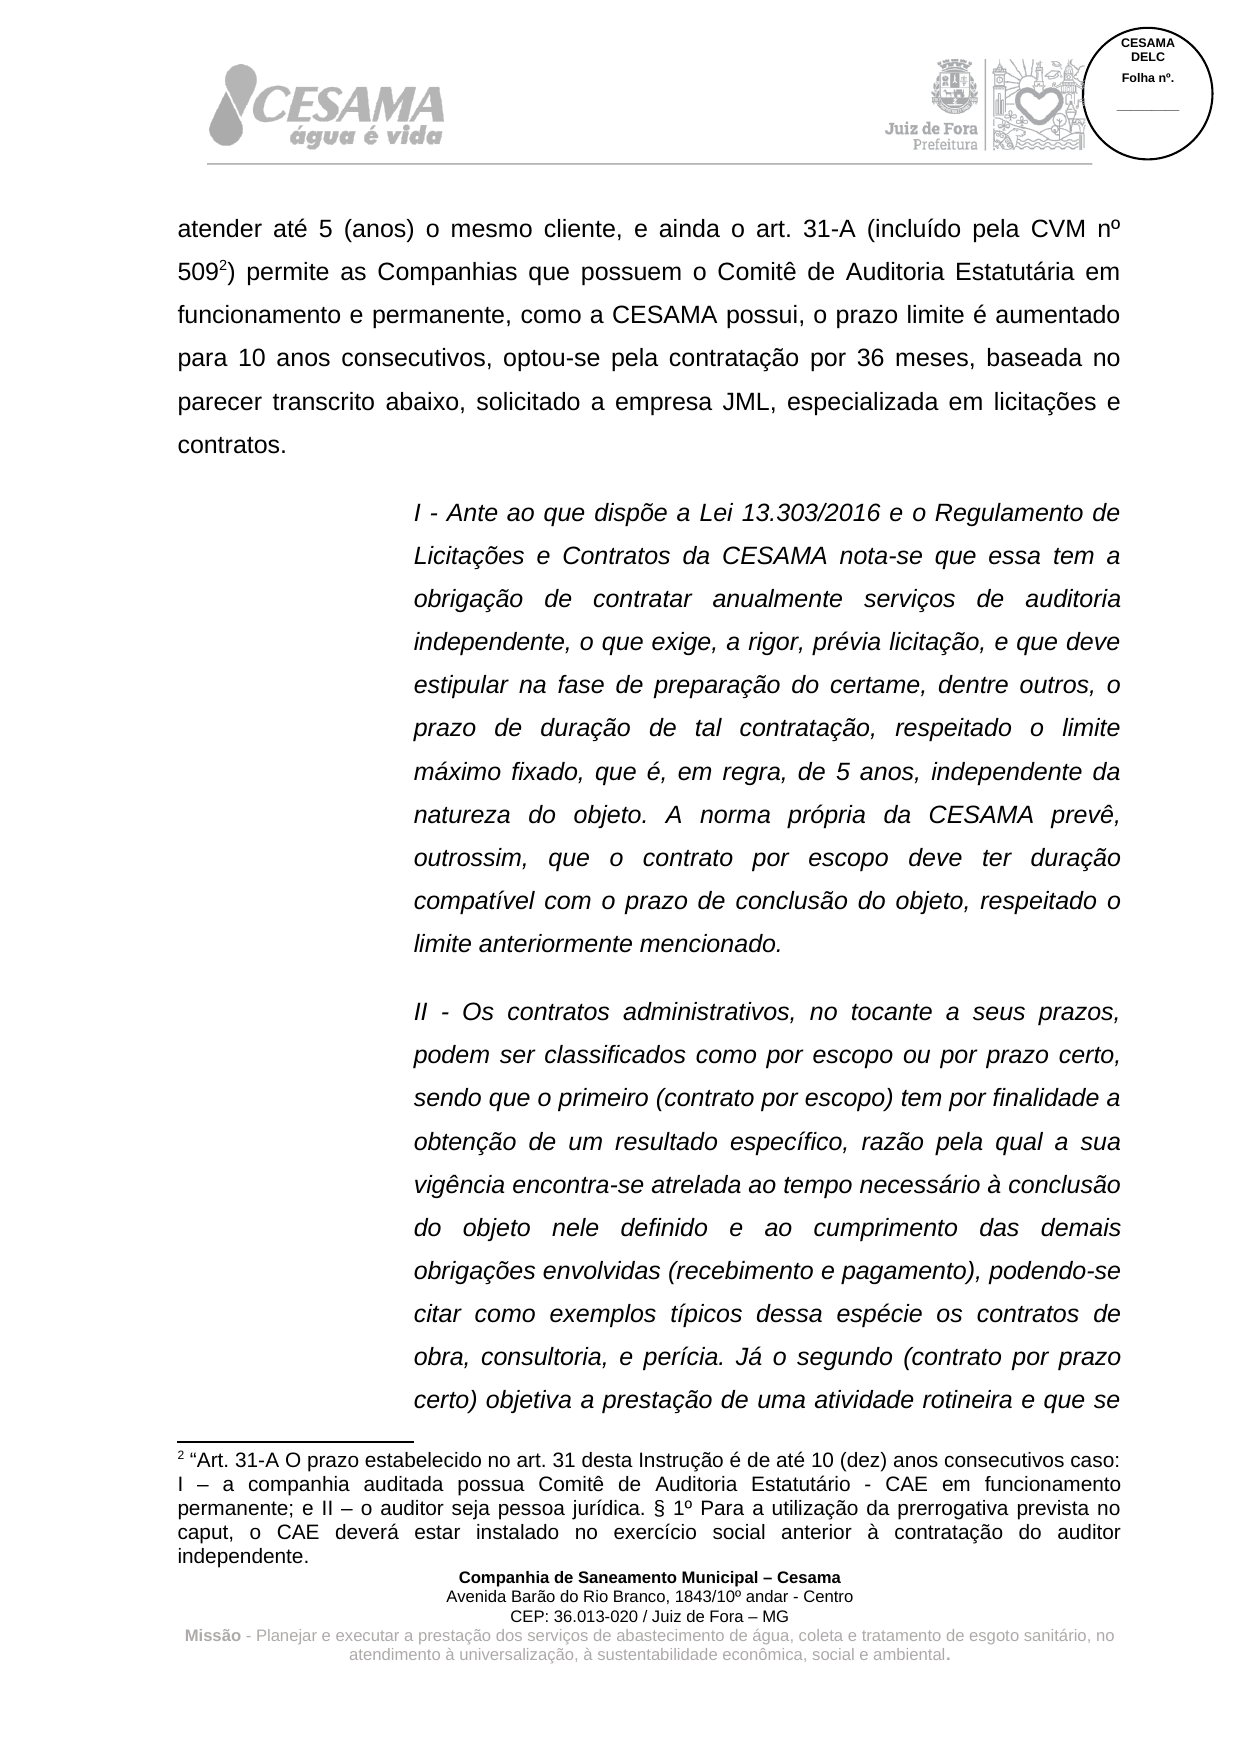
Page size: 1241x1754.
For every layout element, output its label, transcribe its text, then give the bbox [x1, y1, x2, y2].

picture [207, 59, 1093, 165]
text I - Ante ao que dispõe a Lei 13.303/2016 e o Regulamento de Licitações e Contratos da CESAMA nota-se que essa tem a obrigação de contratar anualmente serviços de auditoria independente, o que exige, a rigor, prévia licitação, e que deve estipular na fase de preparação do certame, dentre outros, o prazo de duração de tal contratação, respeitado o limite máximo fixado, que é, em regra, de 5 anos, independente da natureza do objeto. A norma própria da CESAMA prevê, outrossim, que o contrato por escopo deve ter duração compatível com o prazo de conclusão do objeto, respeitado o limite anteriormente mencionado. [413, 498, 1122, 958]
